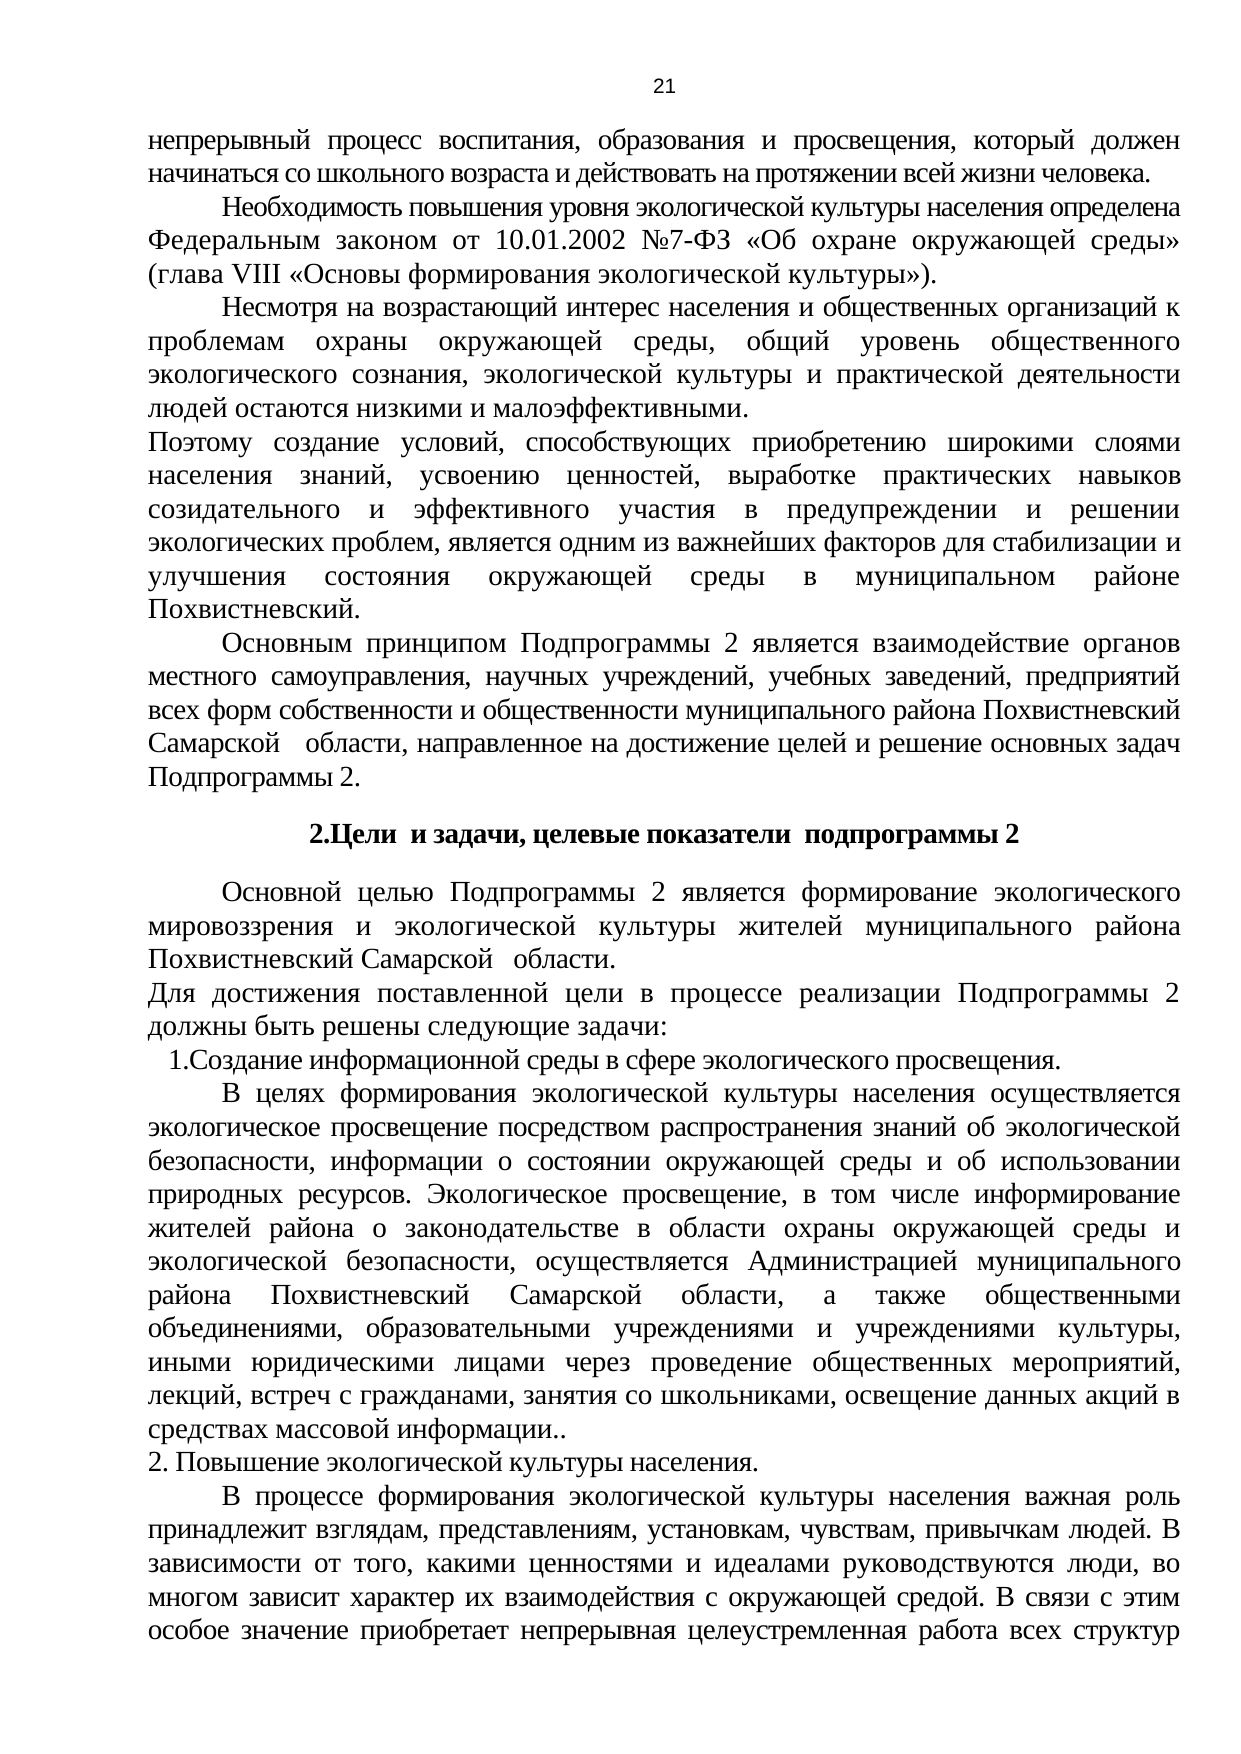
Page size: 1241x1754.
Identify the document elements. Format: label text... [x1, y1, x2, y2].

text В целях формирования экологической культуры населения осуществляется экологическое просвещение посредством распространения знаний об экологической безопасности, информации о состоянии окружающей среды и об использовании природных ресурсов. Экологическое просвещение, в том числе информирование жителей района о законодательстве в области охраны окружающей среды и экологической безопасности, осуществляется Администрацией муниципального района Похвистневский Самарской области, а также общественными объединениями, образовательными учреждениями и учреждениями культуры, иными юридическими лицами через проведение общественных мероприятий, лекций, встреч с гражданами, занятия со школьниками, освещение данных акций в средствах массовой информации.. [148, 1076, 1181, 1444]
text Несмотря на возрастающий интерес населения и общественных организаций к проблемам охраны окружающей среды, общий уровень общественного экологического сознания, экологической культуры и практической деятельности людей остаются низкими и малоэффективными. [148, 289, 1181, 424]
text Поэтому создание условий, способствующих приобретению широкими слоями населения знаний, усвоению ценностей, выработке практических навыков созидательного и эффективного участия в предупреждении и решении экологических проблем, является одним из важнейших факторов для стабилизации и улучшения состояния окружающей среды в муниципальном районе Похвистневский. [148, 424, 1181, 625]
text Основным принципом Подпрограммы 2 является взаимодействие органов местного самоуправления, научных учреждений, учебных заведений, предприятий всех форм собственности и общественности муниципального района Похвистневский Самарской области, направленное на достижение целей и решение основных задач Подпрограммы 2. [148, 625, 1181, 793]
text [148, 1478, 1181, 1646]
text 2.Цели и задачи, целевые показатели подпрограммы 2 [148, 817, 1181, 850]
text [148, 122, 1181, 189]
text Для достижения поставленной цели в процессе реализации Подпрограммы 2 должны быть решены следующие задачи: [148, 975, 1181, 1042]
text Необходимость повышения уровня экологической культуры населения определена Федеральным законом от 10.01.2002 №7-ФЗ «Об охране окружающей среды» (глава VIII «Основы формирования экологической культуры»). [148, 189, 1181, 289]
text 2. Повышение экологической культуры населения. [148, 1444, 1181, 1478]
text 1.Создание информационной среды в сфере экологического просвещения. [148, 1042, 1181, 1076]
text Основной целью Подпрограммы 2 является формирование экологического мировоззрения и экологической культуры жителей муниципального района Похвистневский Самарской области. [148, 874, 1181, 975]
